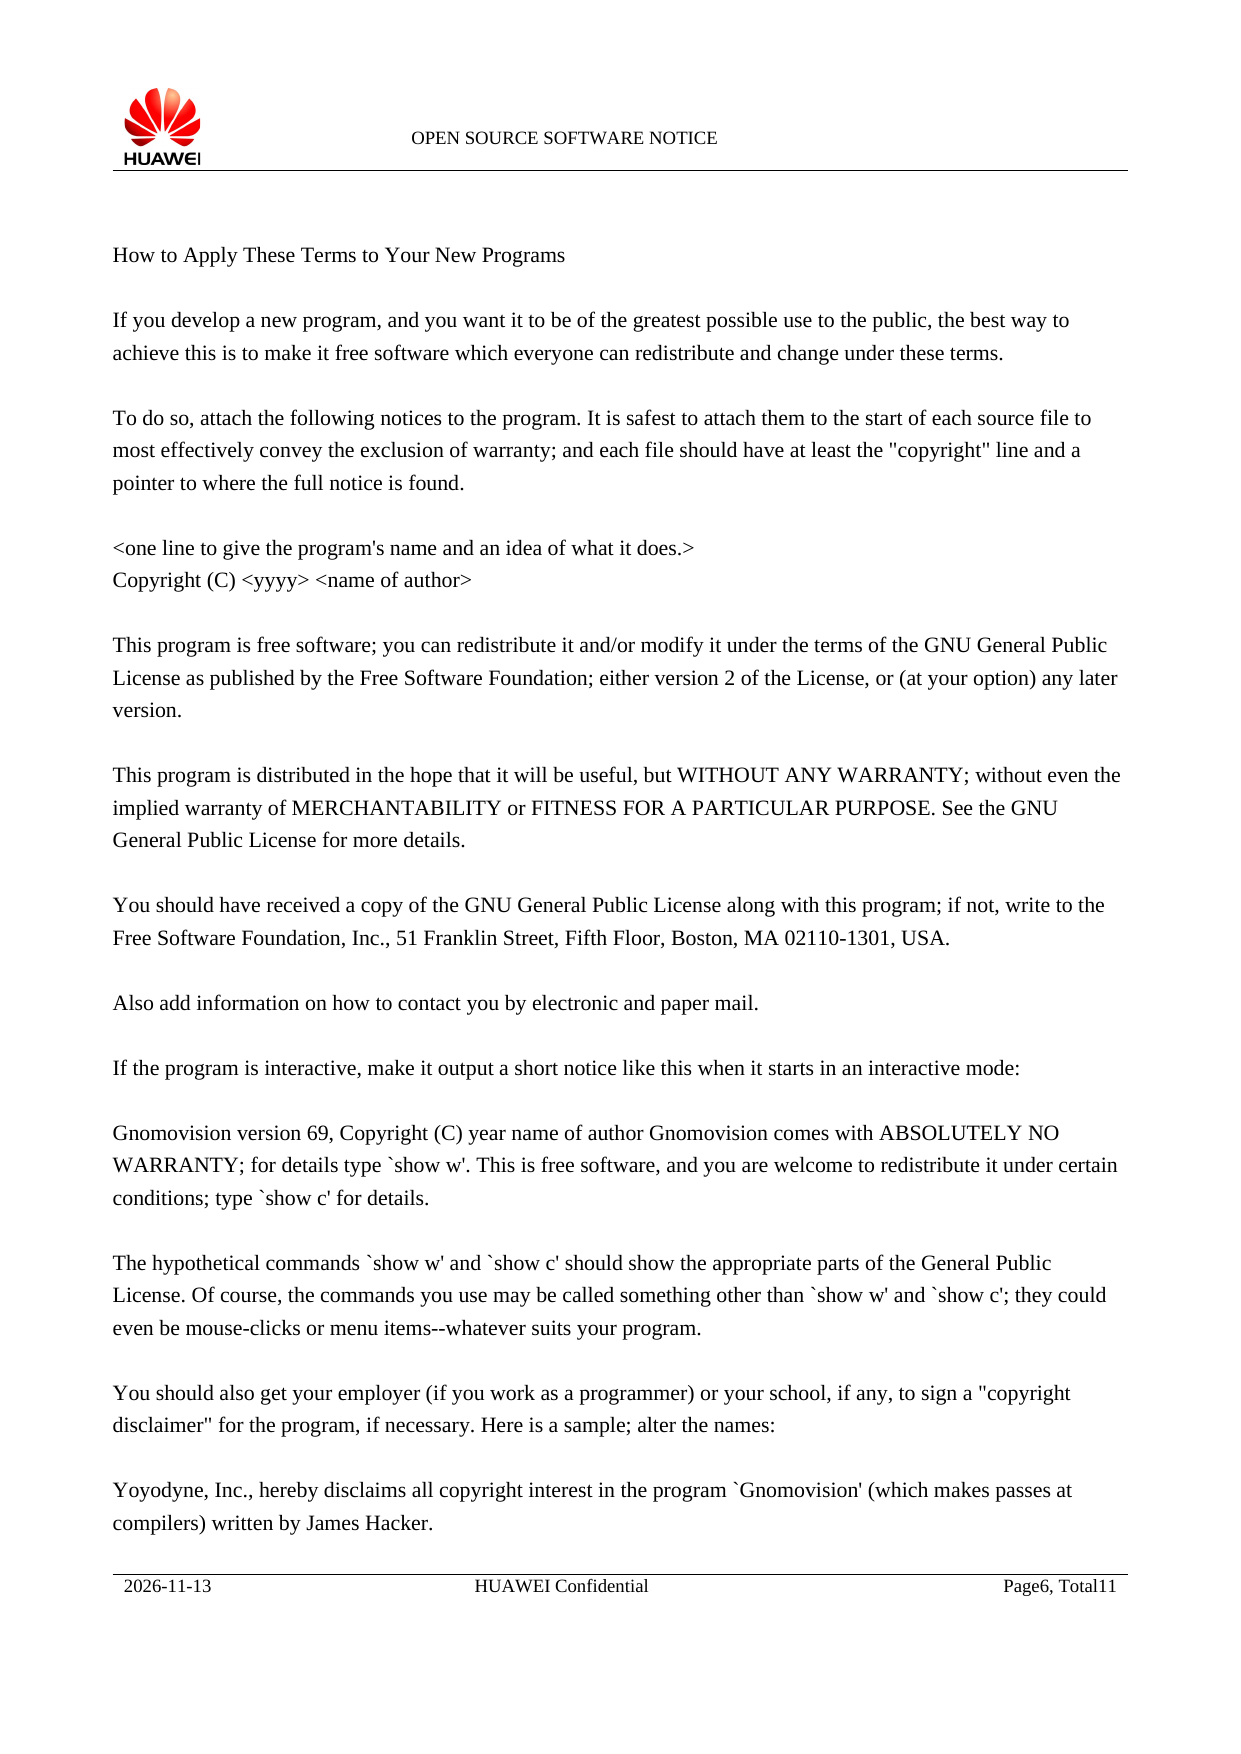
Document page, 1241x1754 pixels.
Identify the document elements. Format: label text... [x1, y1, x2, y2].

picture [124, 88, 201, 165]
